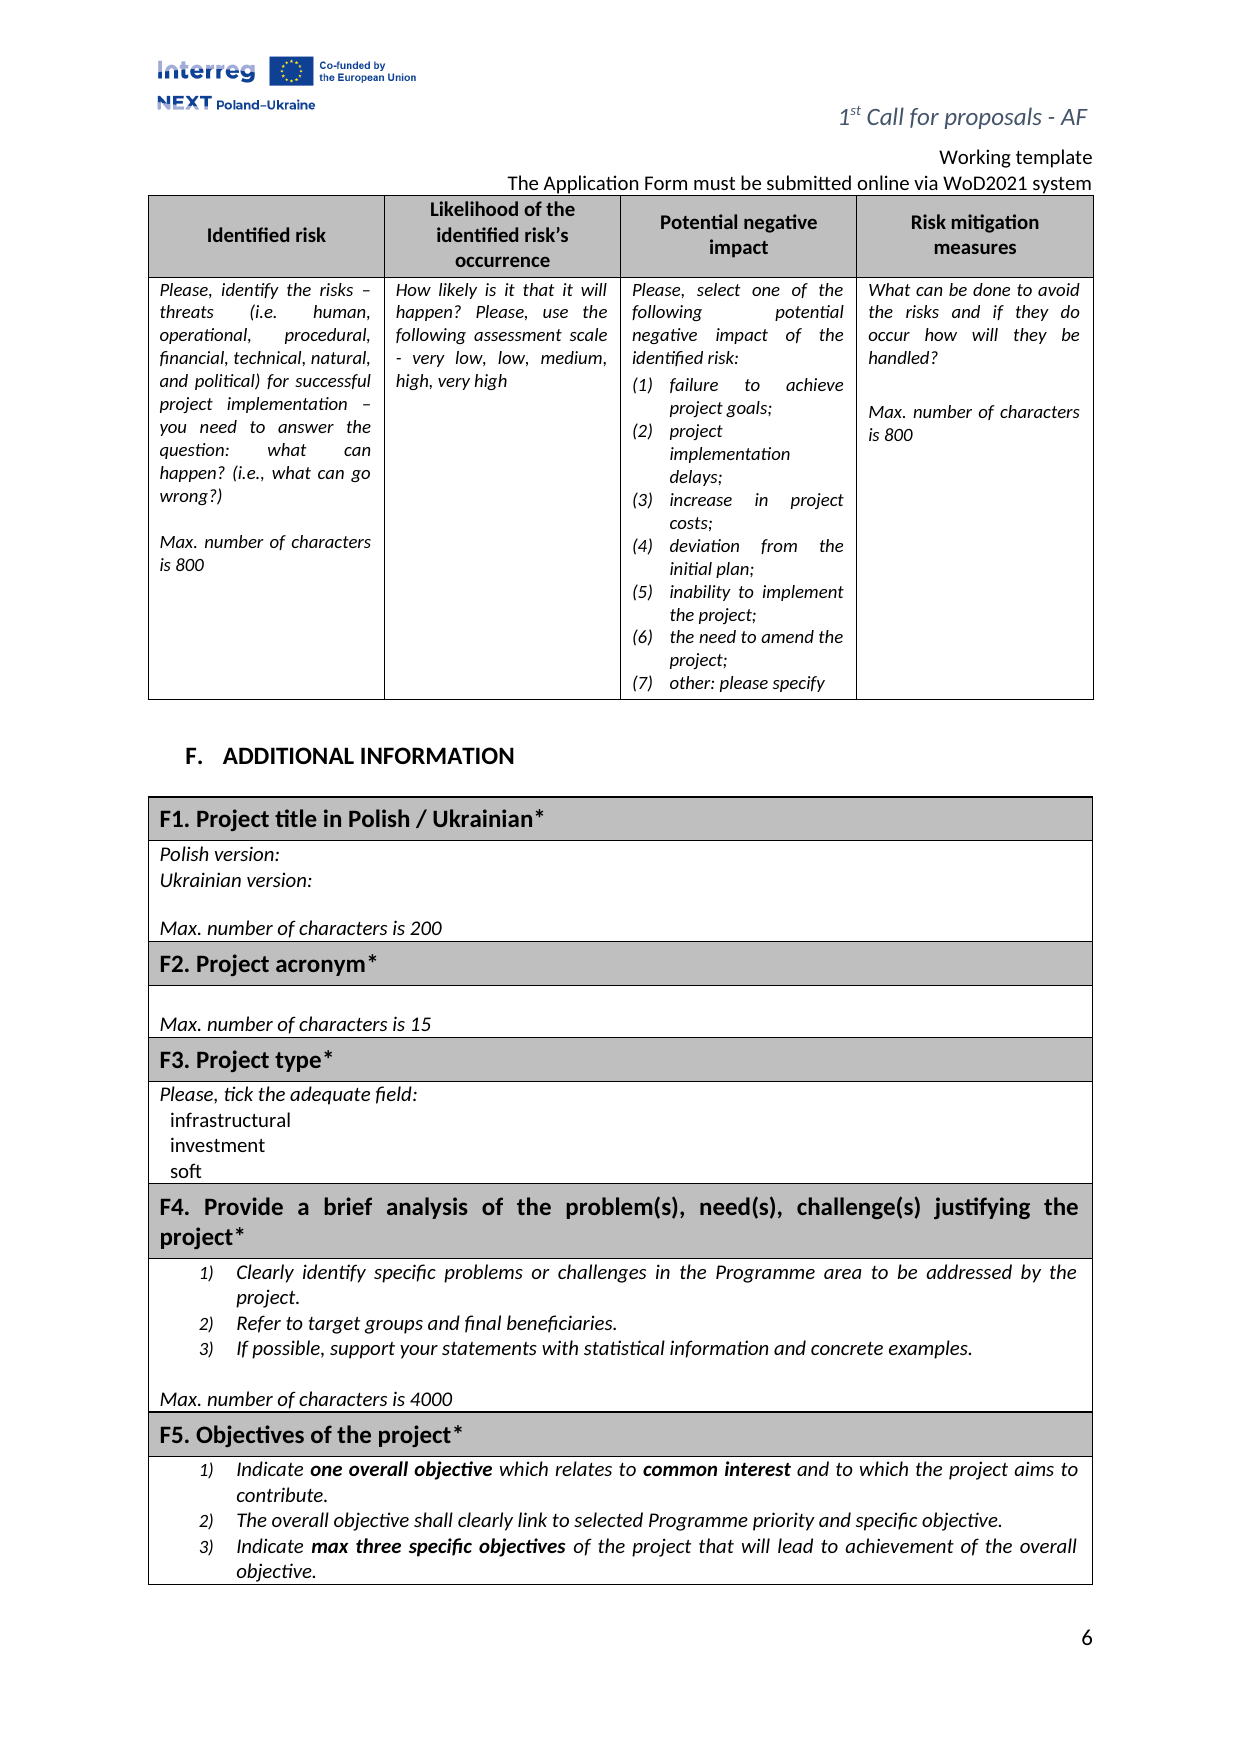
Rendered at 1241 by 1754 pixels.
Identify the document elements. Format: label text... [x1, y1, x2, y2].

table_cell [149, 1457, 1092, 1584]
picture [147, 44, 426, 126]
table_header Potential negative impact [621, 196, 856, 277]
table_cell How likely is it that it will happen? Please, use the following assessment scale - very low, low, medium, high, very high [385, 278, 620, 699]
table_cell Max. number of characters is 15 [149, 986, 1092, 1037]
list ADDITIONAL INFORMATION [185, 740, 1093, 771]
table_header Identified risk [149, 196, 384, 277]
table_cell Please, identify the risks – threats (i.e. human, operational, procedural, financial, technical, natural, and political) for successful project implementation – you need to answer the question: what can happen? (i.e., what can go wrong?) Max. number of characters is 800 [149, 278, 384, 699]
table_cell Polish version: Ukrainian version: Max. number of characters is 200 [149, 841, 1092, 941]
table_cell Clearly identify specific problems or challenges in the Programme area to be addressed by the project. Refer to target groups and final beneficiaries. If possible, support your statements with statistical information and concrete examples. Max. number of characters is 4000 [149, 1259, 1092, 1411]
table_header Likelihood of the identified risk’s occurrence [385, 196, 620, 277]
table_cell F5. Objectives of the project* [149, 1413, 1092, 1456]
table_cell What can be done to avoid the risks and if they do occur how will they be handled? Max. number of characters is 800 [857, 278, 1093, 699]
table_cell Please, select one of the following potential negative impact of the identified risk: failure to achieve project goals; project implementation delays; increase in project costs; deviation from the initial plan; inability to implement the project; the need to amend the project; other: please specify [621, 278, 856, 699]
table_cell F2. Project acronym* [149, 942, 1092, 985]
table_cell F4. Provide a brief analysis of the problem(s), need(s), challenge(s) justifying the project* [149, 1184, 1092, 1258]
table_header F1. Project title in Polish / Ukrainian* [149, 798, 1092, 840]
table_cell F3. Project type* [149, 1038, 1092, 1081]
table_header Risk mitigation measures [857, 196, 1093, 277]
table_cell Please, tick the adequate field: ⁭ infrastructural ⁭ investment ⁭ soft [149, 1082, 1092, 1183]
